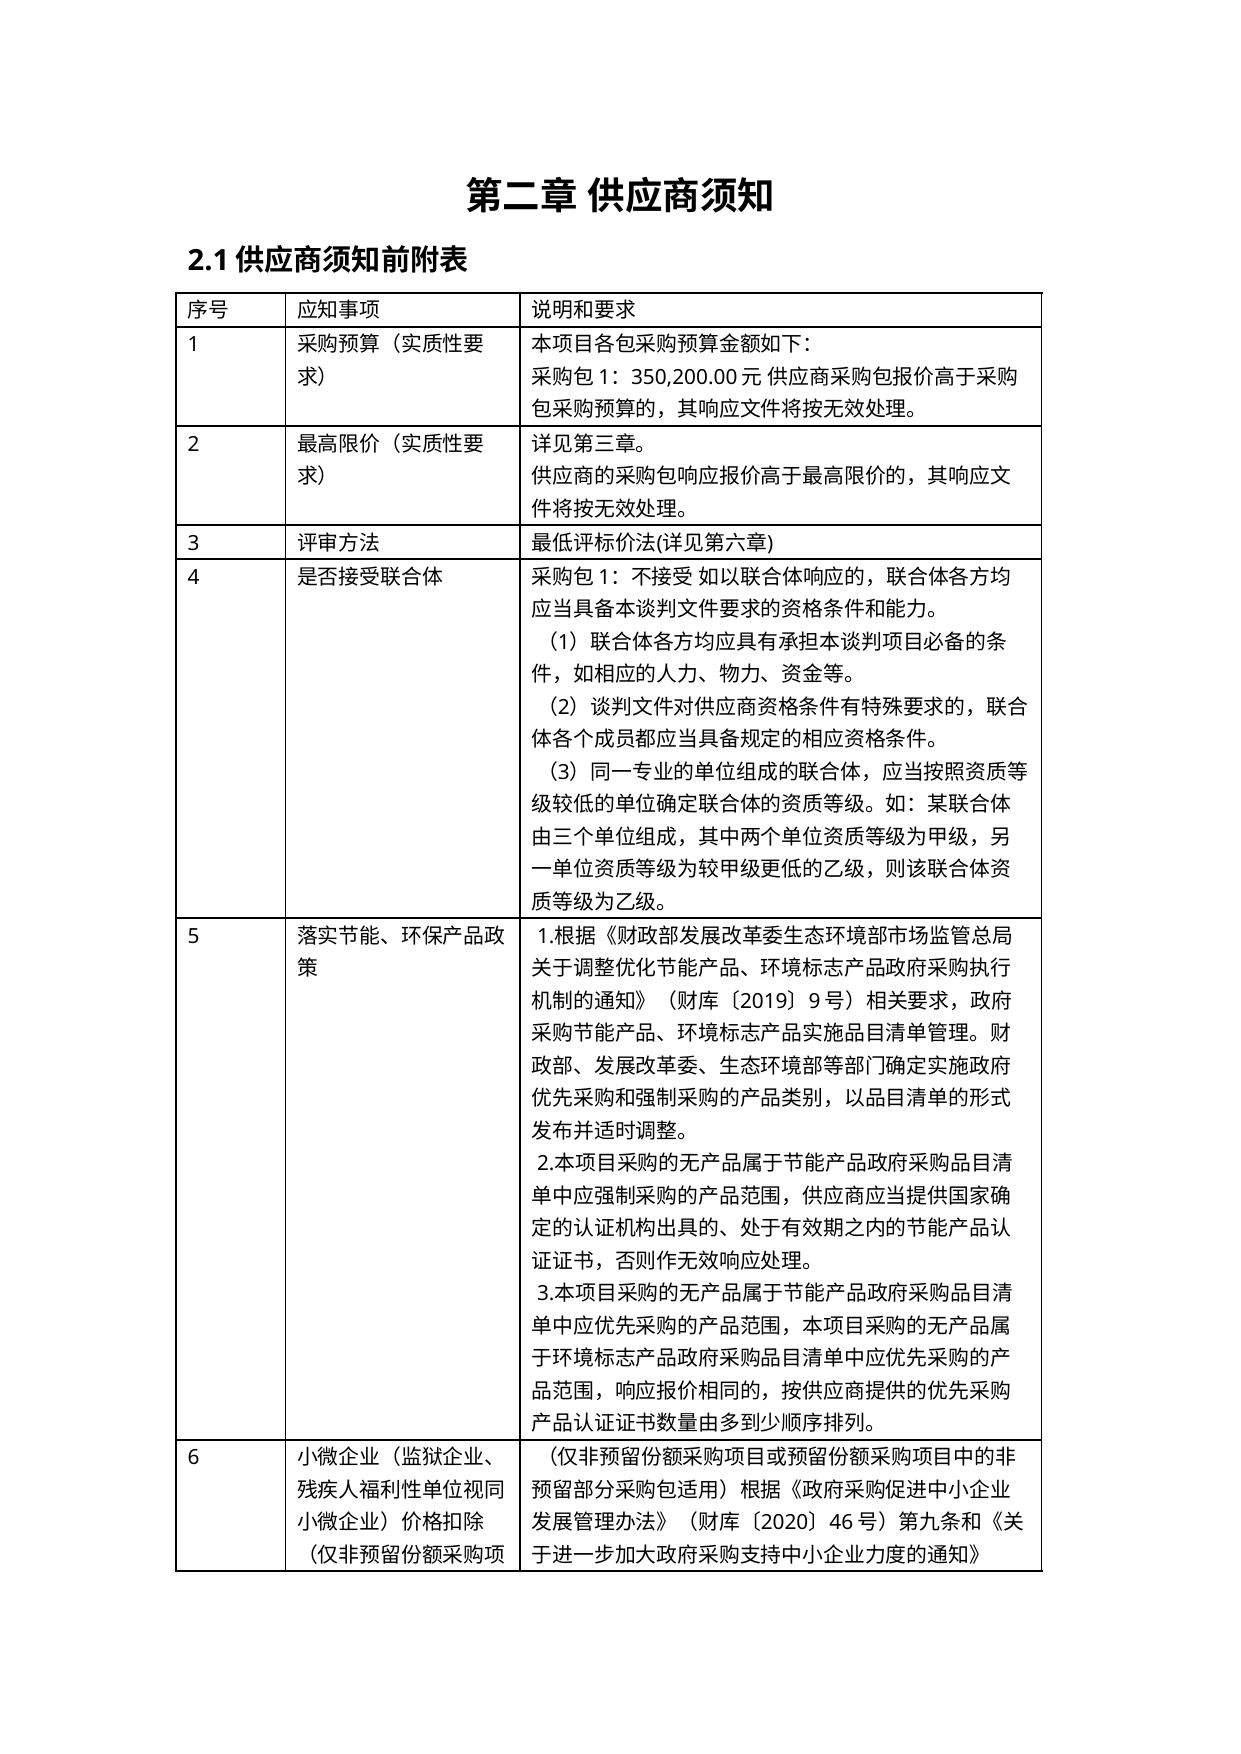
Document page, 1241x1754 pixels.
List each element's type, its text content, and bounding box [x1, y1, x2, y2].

table_cell 3 [177, 526, 285, 558]
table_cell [286, 1441, 519, 1570]
table_cell 采购包1：不接受 如以联合体响应的，联合体各方均应当具备本谈判文件要求的资格条件和能力。 （1）联合体各方均应具有承担本谈判项目必备的条件，如相应的人力、物力、资金等。 （2）谈判文件对供应商资格条件有特殊要求的，联合体各个成员都应当具备规定的相应资格条件。 （3）同一专业的单位组成的联合体，应当按照资质等级较低的单位确定联合体的资质等级。如：某联合体由三个单位组成，其中两个单位资质等级为甲级，另一单位资质等级为较甲级更低的乙级，则该联合体资质等级为乙级。 [521, 560, 1041, 917]
text 2.1供应商须知前附表 [187, 227, 1053, 292]
table_cell 5 [177, 919, 285, 1439]
text 第二章 供应商须知 [187, 162, 1053, 227]
table_header 应知事项 [286, 294, 519, 326]
table_cell 落实节能、环保产品政策 [286, 919, 519, 1439]
table_cell 最高限价（实质性要求） [286, 427, 519, 524]
table_cell 采购预算（实质性要求） [286, 328, 519, 425]
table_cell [521, 1441, 1041, 1570]
table_cell 2 [177, 427, 285, 524]
table_cell 最低评标价法(详见第六章) [521, 526, 1041, 558]
table_cell 6 [177, 1441, 285, 1570]
table_cell 1 [177, 328, 285, 425]
table_cell 是否接受联合体 [286, 560, 519, 917]
table_cell 本项目各包采购预算金额如下： 采购包1：350,200.00元 供应商采购包报价高于采购包采购预算的，其响应文件将按无效处理。 [521, 328, 1041, 425]
table_cell 评审方法 [286, 526, 519, 558]
table_header 序号 [177, 294, 285, 326]
table_cell 详见第三章。 供应商的采购包响应报价高于最高限价的，其响应文件将按无效处理。 [521, 427, 1041, 524]
table_cell 4 [177, 560, 285, 917]
table_cell 1.根据《财政部发展改革委生态环境部市场监管总局关于调整优化节能产品、环境标志产品政府采购执行机制的通知》（财库〔2019〕9号）相关要求，政府采购节能产品、环境标志产品实施品目清单管理。财政部、发展改革委、生态环境部等部门确定实施政府优先采购和强制采购的产品类别，以品目清单的形式发布并适时调整。 2.本项目采购的无产品属于节能产品政府采购品目清单中应强制采购的产品范围，供应商应当提供国家确定的认证机构出具的、处于有效期之内的节能产品认证证书，否则作无效响应处理。 3.本项目采购的无产品属于节能产品政府采购品目清单中应优先采购的产品范围，本项目采购的无产品属于环境标志产品政府采购品目清单中应优先采购的产品范围，响应报价相同的，按供应商提供的优先采购产品认证证书数量由多到少顺序排列。 [521, 919, 1041, 1439]
table_header 说明和要求 [521, 294, 1041, 326]
